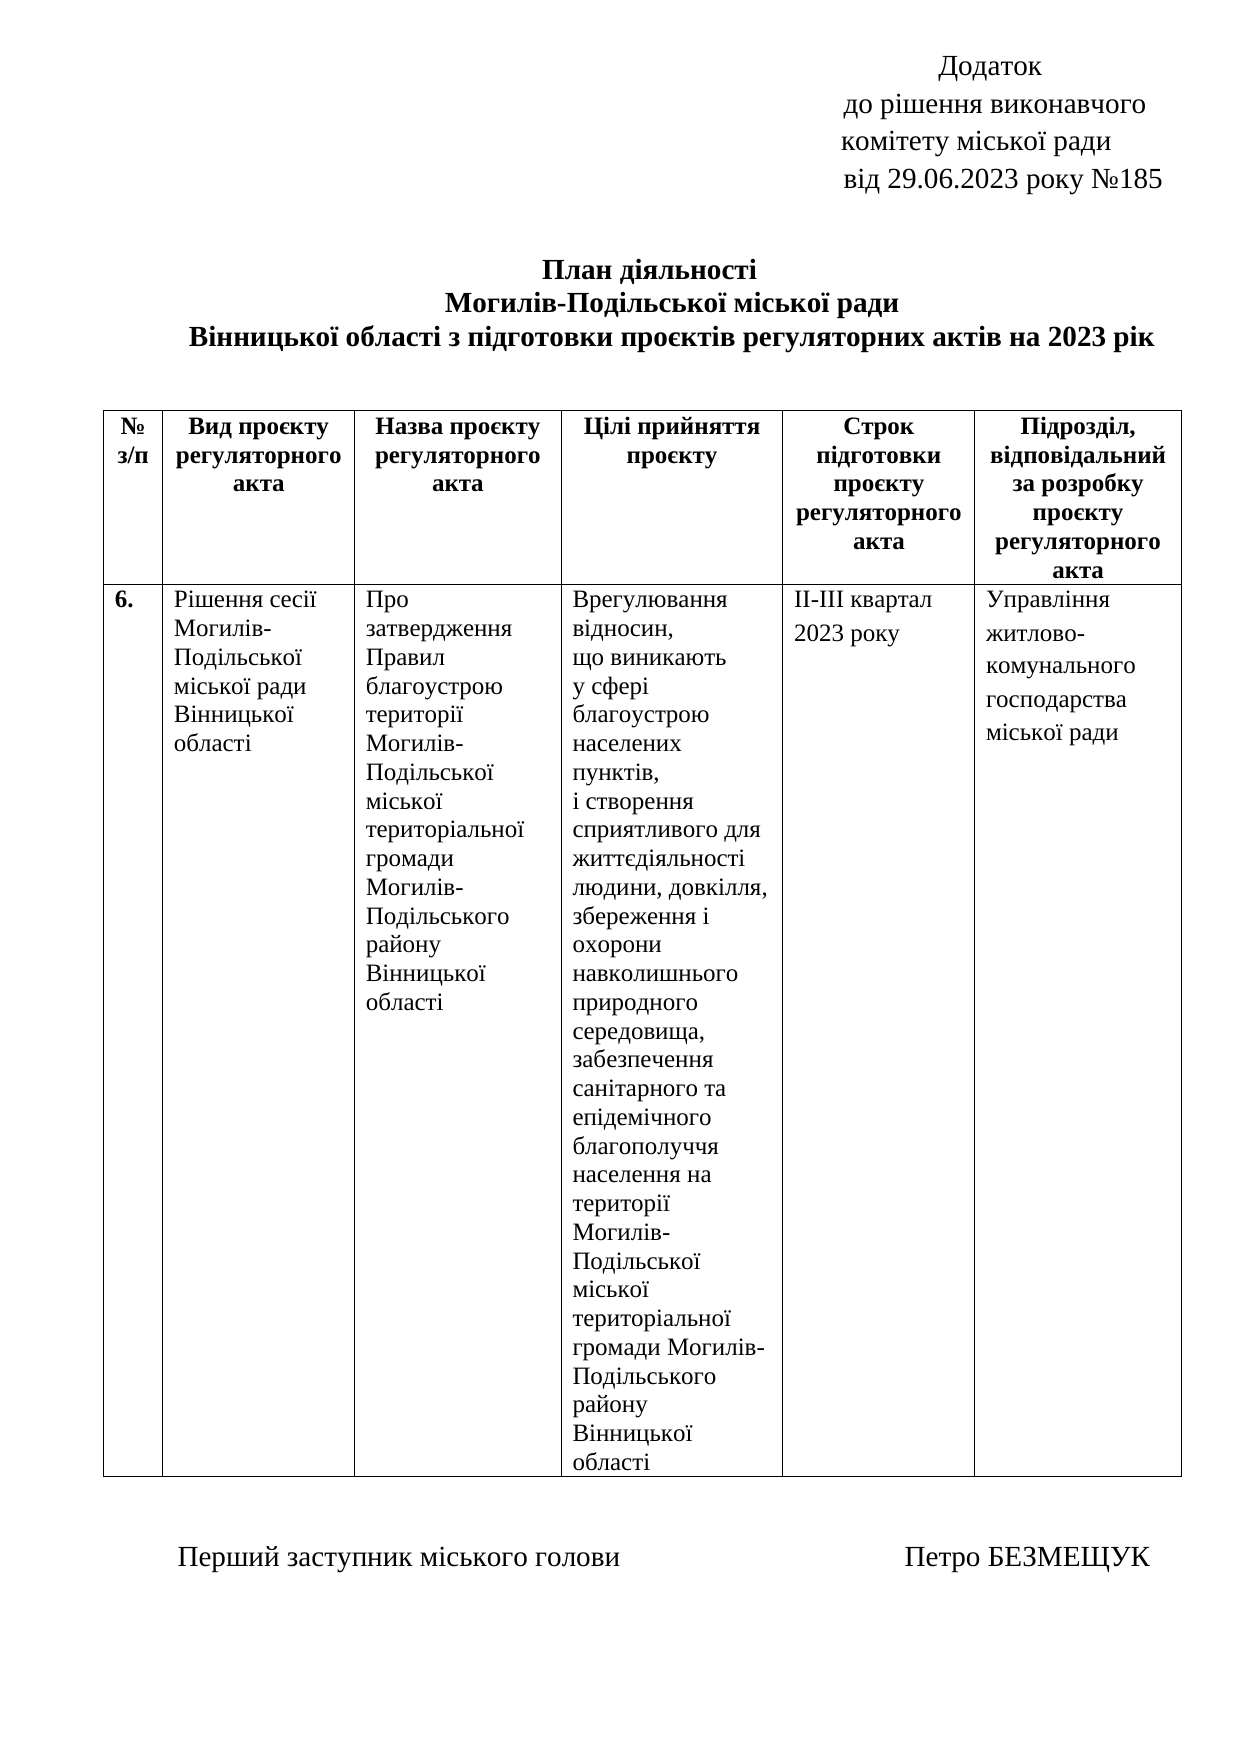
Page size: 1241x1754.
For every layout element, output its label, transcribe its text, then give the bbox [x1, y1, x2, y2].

table_cell Врегулювання відносин, що виникають у сфері благоустрою населених пунктів, і створення сприятливого для життєдіяльності людини, довкілля, збереження і охорони навколишнього природного середовища, забезпечення санітарного та епідемічного благополуччя населення на території Могилів-Подільської міської територіальної громади Могилів-Подільського району Вінницької області [562, 585, 782, 1476]
table_header Вид проєкту регуляторного акта [163, 411, 354, 583]
table_cell Про затвердження Правил благоустрою території Могилів-Подільської міської територіальної громади Могилів-Подільського району Вінницької області [355, 585, 561, 1476]
text Додаток [177, 44, 1167, 82]
text Перший заступник міського голови Петро БЕЗМЕЩУК [177, 1539, 1167, 1573]
text від 29.06.2023 року №185 [177, 157, 1167, 194]
table_cell ІІ-ІІІ квартал 2023 року [783, 585, 974, 1476]
table_cell 6. [104, 585, 162, 1476]
table_header Цілі прийняття проєкту [562, 411, 782, 583]
text Могилів-Подільської міської ради [177, 285, 1167, 319]
text комітету міської ради [177, 119, 1167, 157]
text План діяльності [177, 252, 1167, 285]
table_cell Управління житлово-комунального господарства міської ради [975, 585, 1181, 1476]
text до рішення виконавчого [177, 82, 1167, 119]
table_header Строк підготовки проєкту регуляторного акта [783, 411, 974, 583]
table_header Підрозділ, відповідальний за розробку проєкту регуляторного акта [975, 411, 1181, 583]
table_header № з/п [104, 411, 162, 583]
table_cell Рішення сесії Могилів-Подільської міської ради Вінницької області [163, 585, 354, 1476]
text Вінницької області з підготовки проєктів регуляторних актів на 2023 рік [177, 319, 1167, 352]
table_header Назва проєкту регуляторного акта [355, 411, 561, 583]
